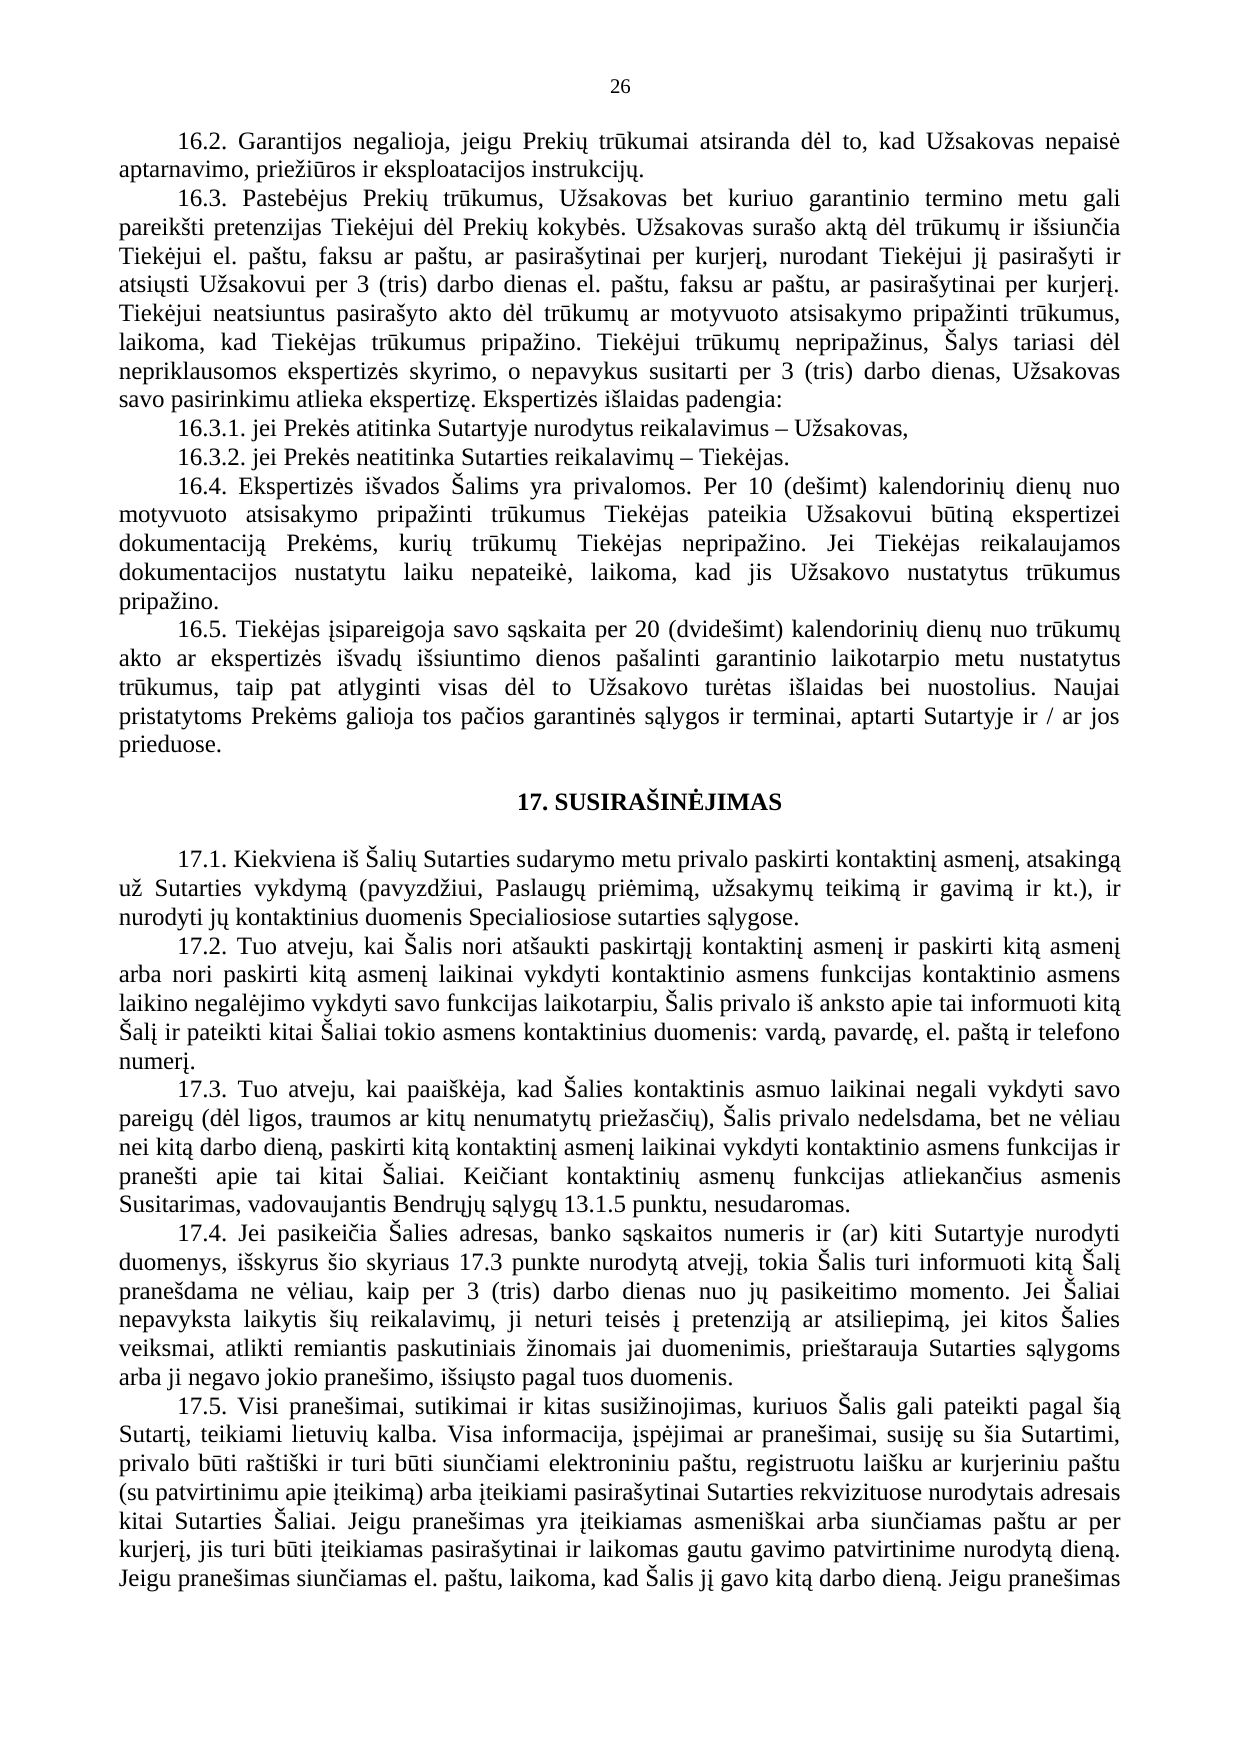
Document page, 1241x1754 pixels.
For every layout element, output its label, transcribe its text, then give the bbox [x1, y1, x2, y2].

text 17.1. Kiekviena iš Šalių Sutarties sudarymo metu privalo paskirti kontaktinį asmenį, atsakingą už Sutarties vykdymą (pavyzdžiui, Paslaugų priėmimą, užsakymų teikimą ir gavimą ir kt.), ir nurodyti jų kontaktinius duomenis Specialiosiose sutarties sąlygose. [118, 844, 1122, 931]
text 17.2. Tuo atveju, kai Šalis nori atšaukti paskirtąjį kontaktinį asmenį ir paskirti kitą asmenį arba nori paskirti kitą asmenį laikinai vykdyti kontaktinio asmens funkcijas kontaktinio asmens laikino negalėjimo vykdyti savo funkcijas laikotarpiu, Šalis privalo iš anksto apie tai informuoti kitą Šalį ir pateikti kitai Šaliai tokio asmens kontaktinius duomenis: vardą, pavardę, el. paštą ir telefono numerį. [118, 931, 1122, 1074]
text 16.2. Garantijos negalioja, jeigu Prekių trūkumai atsiranda dėl to, kad Užsakovas nepaisė aptarnavimo, priežiūros ir eksploatacijos instrukcijų. [118, 126, 1122, 183]
text 17.3. Tuo atveju, kai paaiškėja, kad Šalies kontaktinis asmuo laikinai negali vykdyti savo pareigų (dėl ligos, traumos ar kitų nenumatytų priežasčių), Šalis privalo nedelsdama, bet ne vėliau nei kitą darbo dieną, paskirti kitą kontaktinį asmenį laikinai vykdyti kontaktinio asmens funkcijas ir pranešti apie tai kitai Šaliai. Keičiant kontaktinių asmenų funkcijas atliekančius asmenis Susitarimas, vadovaujantis Bendrųjų sąlygų 13.1.5 punktu, nesudaromas. [118, 1074, 1122, 1218]
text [118, 1391, 1122, 1592]
text 17.4. Jei pasikeičia Šalies adresas, banko sąskaitos numeris ir (ar) kiti Sutartyje nurodyti duomenys, išskyrus šio skyriaus 17.3 punkte nurodytą atvejį, tokia Šalis turi informuoti kitą Šalį pranešdama ne vėliau, kaip per 3 (tris) darbo dienas nuo jų pasikeitimo momento. Jei Šaliai nepavyksta laikytis šių reikalavimų, ji neturi teisės į pretenziją ar atsiliepimą, jei kitos Šalies veiksmai, atlikti remiantis paskutiniais žinomais jai duomenimis, prieštarauja Sutarties sąlygoms arba ji negavo jokio pranešimo, išsiųsto pagal tuos duomenis. [118, 1218, 1122, 1391]
text 16.3.1. jei Prekės atitinka Sutartyje nurodytus reikalavimus – Užsakovas, [118, 413, 1122, 442]
text 16.4. Ekspertizės išvados Šalims yra privalomos. Per 10 (dešimt) kalendorinių dienų nuo motyvuoto atsisakymo pripažinti trūkumus Tiekėjas pateikia Užsakovui būtiną ekspertizei dokumentaciją Prekėms, kurių trūkumų Tiekėjas nepripažino. Jei Tiekėjas reikalaujamos dokumentacijos nustatytu laiku nepateikė, laikoma, kad jis Užsakovo nustatytus trūkumus pripažino. [118, 471, 1122, 614]
text 16.3. Pastebėjus Prekių trūkumus, Užsakovas bet kuriuo garantinio termino metu gali pareikšti pretenzijas Tiekėjui dėl Prekių kokybės. Užsakovas surašo aktą dėl trūkumų ir išsiunčia Tiekėjui el. paštu, faksu ar paštu, ar pasirašytinai per kurjerį, nurodant Tiekėjui jį pasirašyti ir atsiųsti Užsakovui per 3 (tris) darbo dienas el. paštu, faksu ar paštu, ar pasirašytinai per kurjerį. Tiekėjui neatsiuntus pasirašyto akto dėl trūkumų ar motyvuoto atsisakymo pripažinti trūkumus, laikoma, kad Tiekėjas trūkumus pripažino. Tiekėjui trūkumų nepripažinus, Šalys tariasi dėl nepriklausomos ekspertizės skyrimo, o nepavykus susitarti per 3 (tris) darbo dienas, Užsakovas savo pasirinkimu atlieka ekspertizę. Ekspertizės išlaidas padengia: [118, 183, 1122, 413]
text 17. SUSIRAŠINĖJIMAS [118, 787, 1122, 816]
text 16.5. Tiekėjas įsipareigoja savo sąskaita per 20 (dvidešimt) kalendorinių dienų nuo trūkumų akto ar ekspertizės išvadų išsiuntimo dienos pašalinti garantinio laikotarpio metu nustatytus trūkumus, taip pat atlyginti visas dėl to Užsakovo turėtas išlaidas bei nuostolius. Naujai pristatytoms Prekėms galioja tos pačios garantinės sąlygos ir terminai, aptarti Sutartyje ir / ar jos prieduose. [118, 614, 1122, 758]
text 16.3.2. jei Prekės neatitinka Sutarties reikalavimų – Tiekėjas. [118, 442, 1122, 471]
